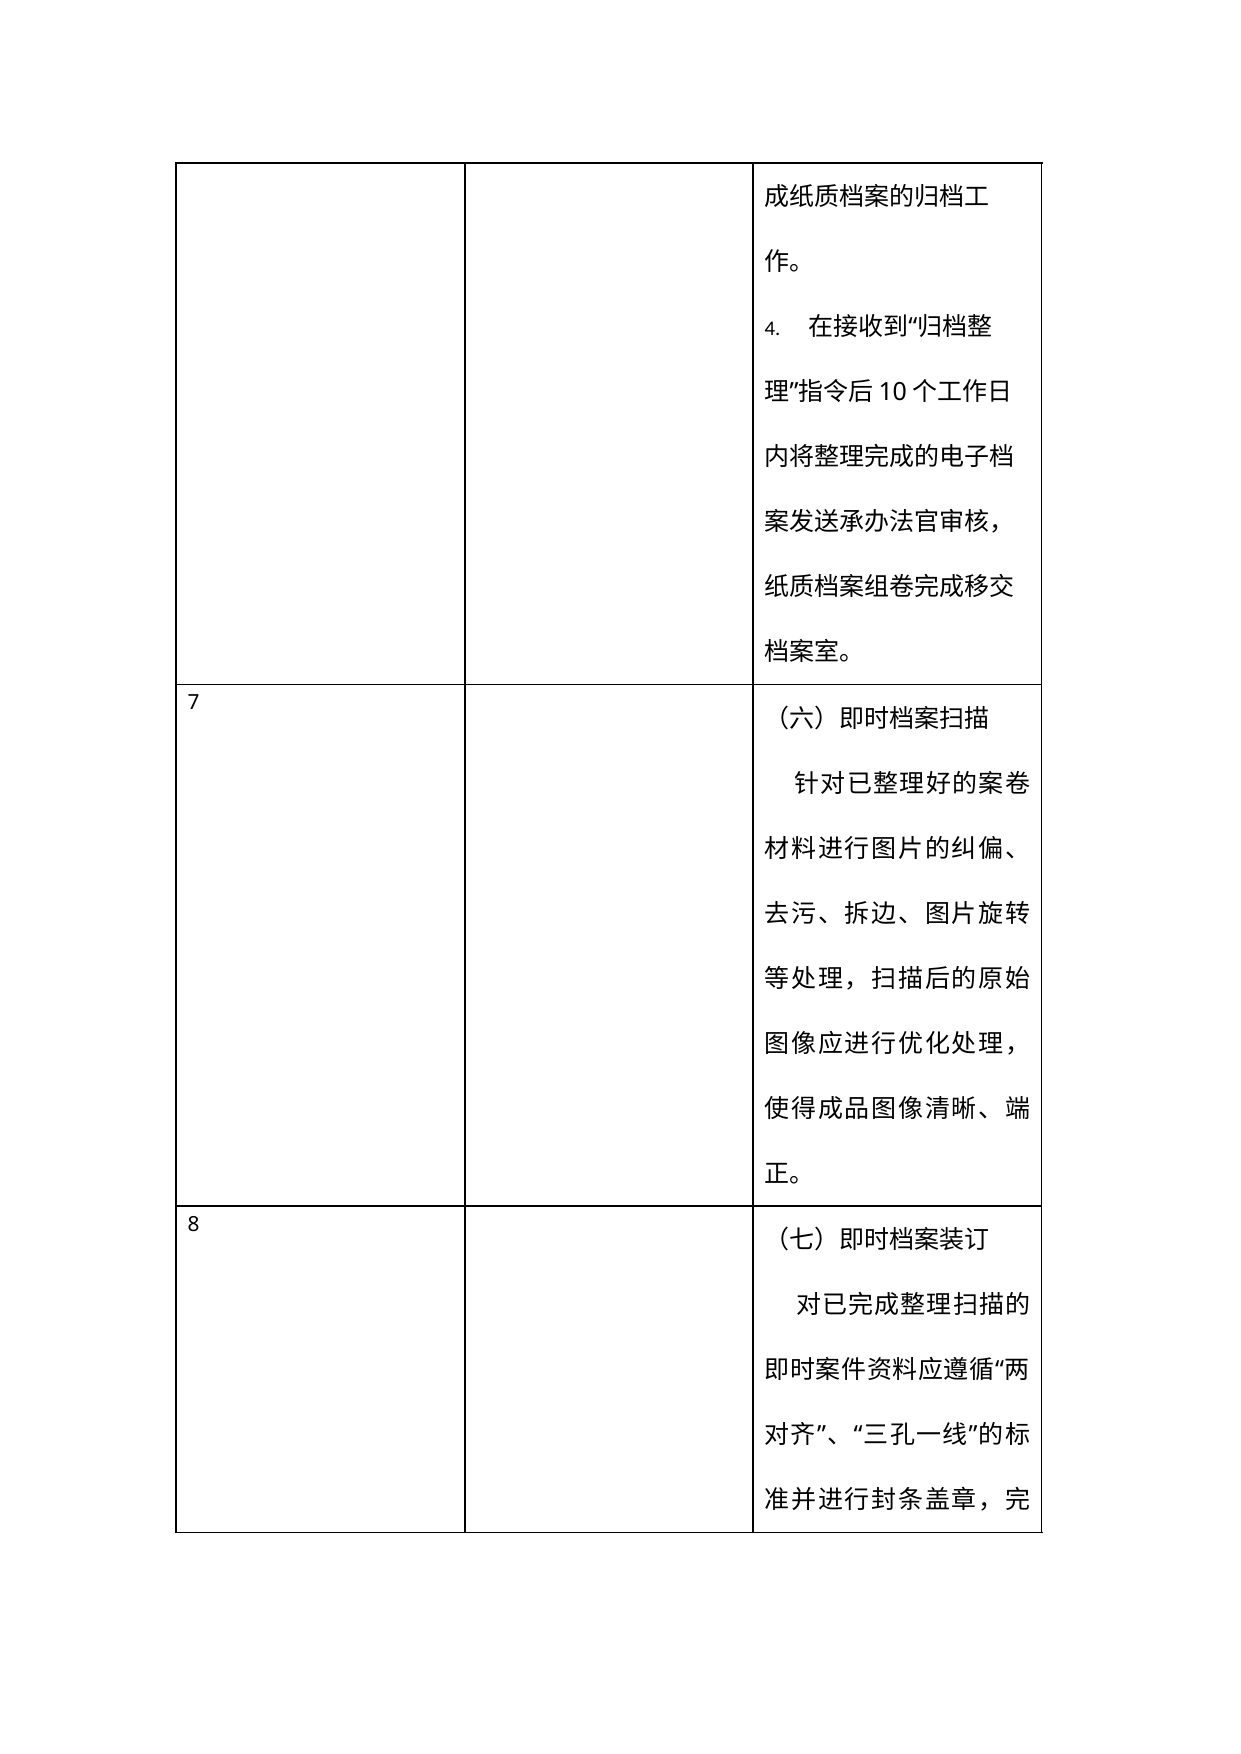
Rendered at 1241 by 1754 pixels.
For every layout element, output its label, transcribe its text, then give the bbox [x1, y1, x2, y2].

table_cell 6 [177, 164, 464, 683]
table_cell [754, 164, 1041, 683]
table_cell （六）即时档案扫描 针对已整理好的案卷材料进行图片的纠偏、去污、拆边、图片旋转等处理，扫描后的原始图像应进行优化处理，使得成品图像清晰、端正。 [754, 685, 1041, 1205]
table_cell 7 [177, 685, 464, 1205]
table_cell [466, 1207, 752, 1532]
table_cell [466, 685, 752, 1205]
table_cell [754, 1207, 1041, 1532]
table_cell [466, 164, 752, 683]
table_cell 8 [177, 1207, 464, 1532]
